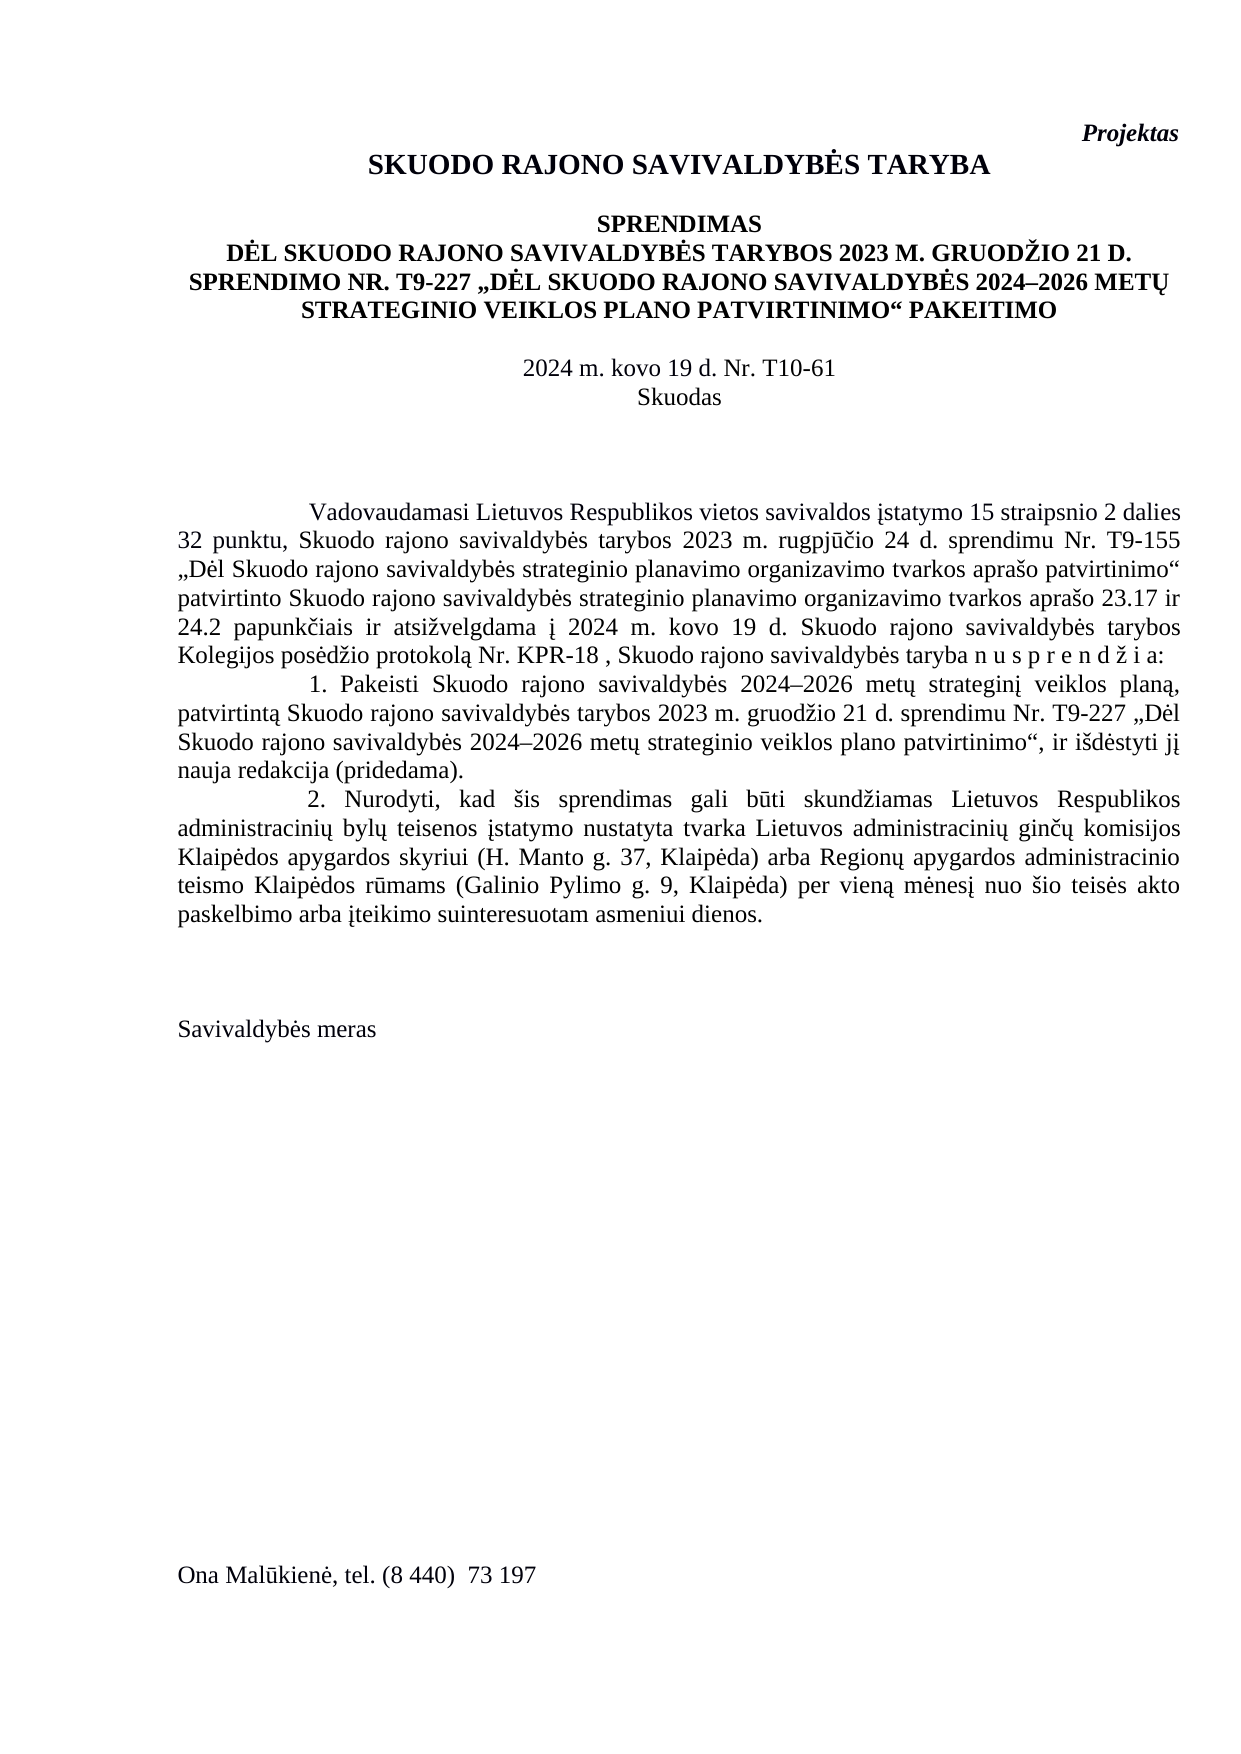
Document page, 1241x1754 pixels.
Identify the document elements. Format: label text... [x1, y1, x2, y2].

text 2. Nurodyti, kad šis sprendimas gali būti skundžiamas Lietuvos Respublikos administracinių bylų teisenos įstatymo nustatyta tvarka Lietuvos administracinių ginčų komisijos Klaipėdos apygardos skyriui (H. Manto g. 37, Klaipėda) arba Regionų apygardos administracinio teismo Klaipėdos rūmams (Galinio Pylimo g. 9, Klaipėda) per vieną mėnesį nuo šio teisės akto paskelbimo arba įteikimo suinteresuotam asmeniui dienos. [177, 784, 1181, 928]
text Skuodas [177, 382, 1181, 410]
text SPRENDIMAS [177, 209, 1181, 238]
text DĖL SKUODO RAJONO SAVIVALDYBĖS TARYBOS 2023 M. GRUODŽIO 21 D. SPRENDIMO NR. T9-227 „DĖL SKUODO RAJONO SAVIVALDYBĖS 2024–2026 METŲ STRATEGINIO VEIKLOS PLANO PATVIRTINIMO“ PAKEITIMO [177, 238, 1181, 324]
text Savivaldybės meras [177, 1014, 1181, 1043]
text Projektas [177, 118, 1181, 147]
text 2024 m. kovo 19 d. Nr. T10-61 [177, 353, 1181, 382]
text SKUODO RAJONO SAVIVALDYBĖS TARYBA [177, 147, 1181, 180]
list Pakeisti Skuodo rajono savivaldybės 2024–2026 metų strateginį veiklos planą, patvirtintą Skuodo rajono savivaldybės tarybos 2023 m. gruodžio 21 d. sprendimu Nr. T9-227 „Dėl Skuodo rajono savivaldybės 2024–2026 metų strateginio veiklos plano patvirtinimo“, ir išdėstyti jį nauja redakcija (pridedama). [177, 669, 1181, 784]
text Ona Malūkienė, tel. (8 440) 73 197 [177, 1560, 1181, 1589]
text Vadovaudamasi Lietuvos Respublikos vietos savivaldos įstatymo 15 straipsnio 2 dalies 32 punktu, Skuodo rajono savivaldybės tarybos 2023 m. rugpjūčio 24 d. sprendimu Nr. T9-155 „Dėl Skuodo rajono savivaldybės strateginio planavimo organizavimo tvarkos aprašo patvirtinimo“ patvirtinto Skuodo rajono savivaldybės strateginio planavimo organizavimo tvarkos aprašo 23.17 ir 24.2 papunkčiais ir atsižvelgdama į 2024 m. kovo 19 d. Skuodo rajono savivaldybės tarybos Kolegijos posėdžio protokolą Nr. KPR-18 , Skuodo rajono savivaldybės taryba nusprendžia: [177, 497, 1181, 669]
